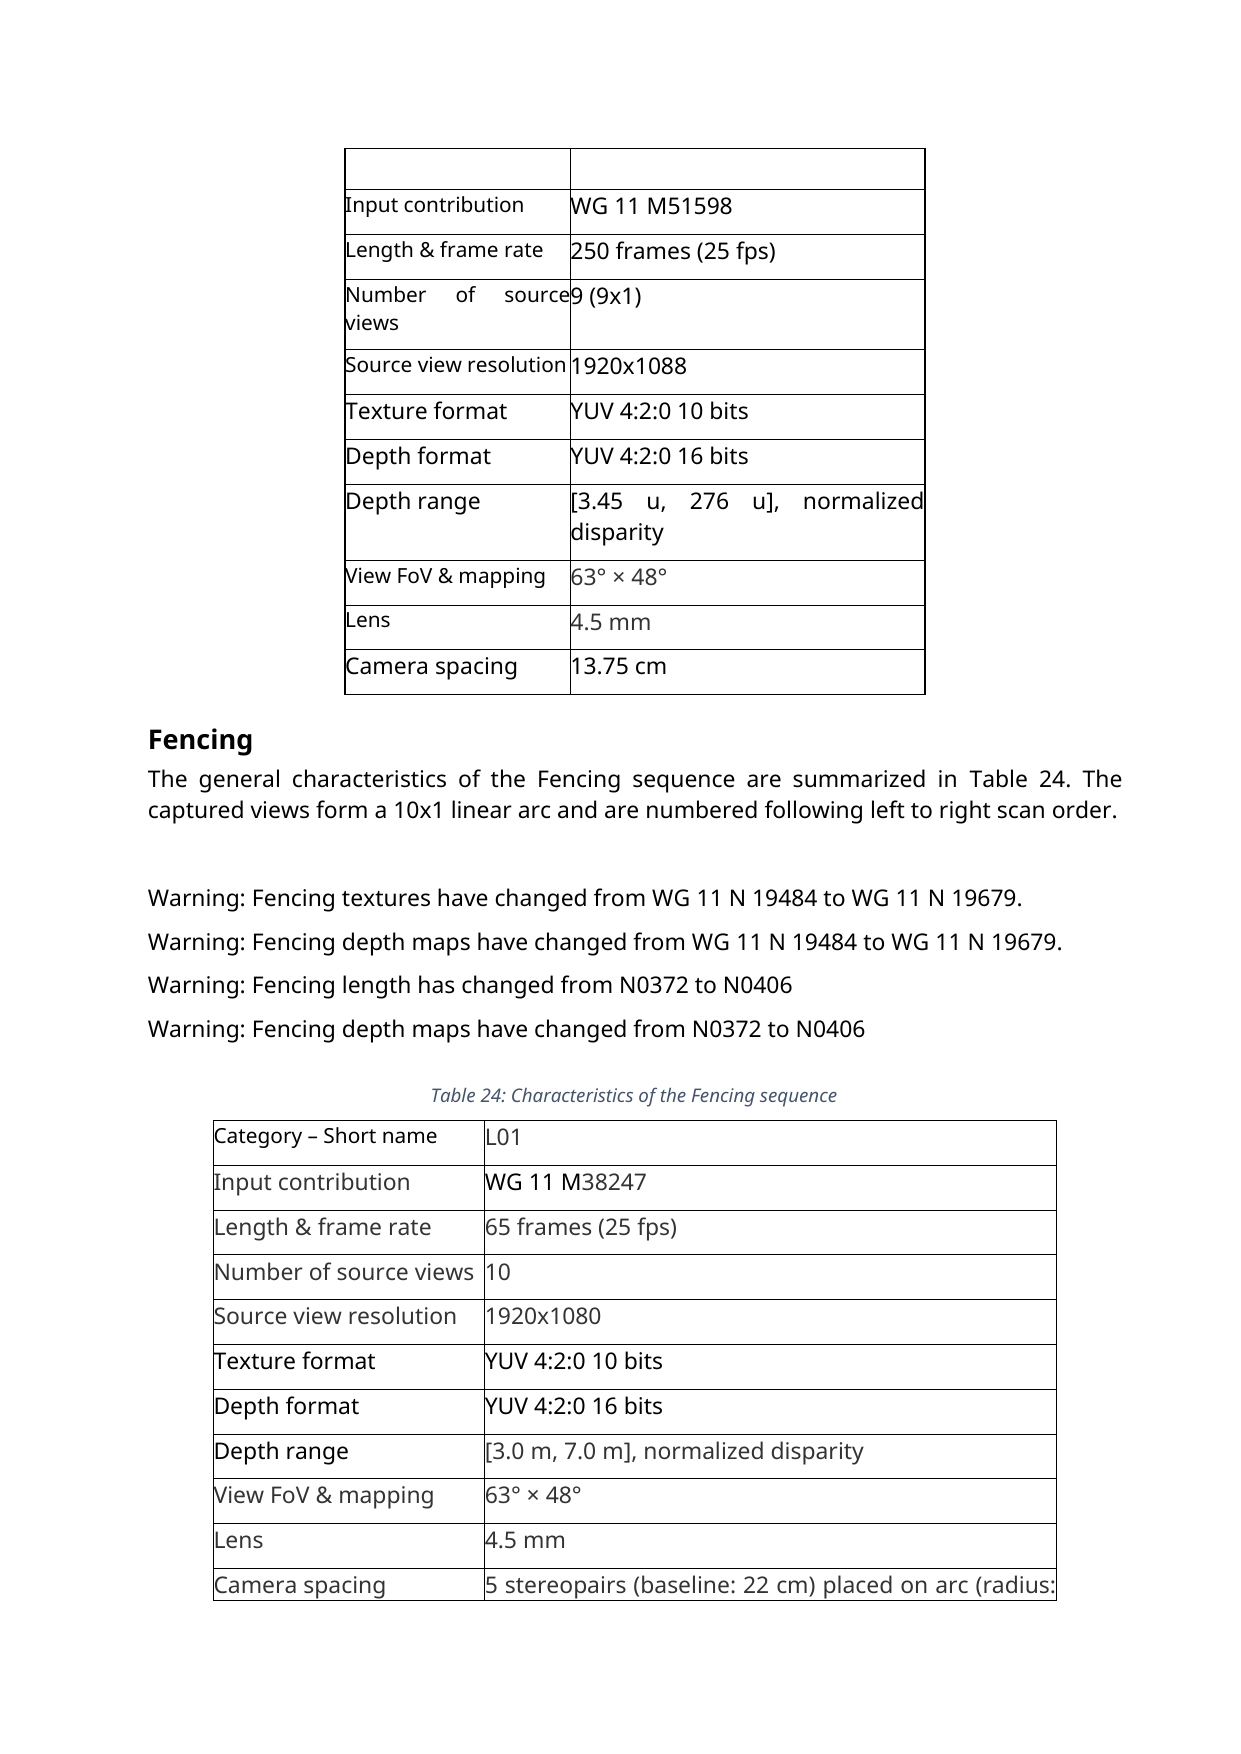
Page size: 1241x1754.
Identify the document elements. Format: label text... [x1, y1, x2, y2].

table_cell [485, 1569, 1056, 1600]
table_cell Length & frame rate [214, 1211, 484, 1254]
table_cell Camera spacing [214, 1569, 484, 1600]
table_cell Number of source views [214, 1255, 484, 1299]
table_cell YUV 4:2:0 10 bits [485, 1345, 1056, 1389]
table_cell Depth format [214, 1390, 484, 1433]
table_cell 4.5 mm [571, 606, 924, 649]
table_cell Texture format [346, 395, 570, 439]
table_cell 10 [485, 1255, 1056, 1299]
table_cell Source view resolution [346, 350, 570, 394]
table_cell 250 frames (25 fps) [571, 235, 924, 279]
table_cell 1920x1088 [571, 350, 924, 394]
table_cell Depth format [346, 440, 570, 484]
table_cell Lens [214, 1524, 484, 1568]
table_cell 63° × 48° [485, 1479, 1056, 1523]
table_cell WG 11 M51598 [571, 190, 924, 234]
table_cell Camera spacing [346, 650, 570, 694]
table_cell 65 frames (25 fps) [485, 1211, 1056, 1254]
table_cell Lens [346, 606, 570, 649]
table_cell Texture format [214, 1345, 484, 1389]
table_cell 63° × 48° [571, 561, 924, 604]
table_cell Depth range [346, 485, 570, 560]
table_cell Input contribution [214, 1166, 484, 1209]
table_cell 4.5 mm [485, 1524, 1056, 1568]
table_cell View FoV & mapping [346, 561, 570, 604]
text Fencing [148, 720, 1122, 757]
table_cell Number of source views [346, 280, 570, 349]
table_cell WG 11 M38247 [485, 1166, 1056, 1209]
table_cell 1920x1080 [485, 1300, 1056, 1344]
text Warning: Fencing depth maps have changed from N0372 to N0406 [148, 1013, 1122, 1044]
text The general characteristics of the Fencing sequence are summarized in Table 24. The captured views form a 10x1 linear arc and are numbered following left to right scan order. [148, 763, 1122, 826]
table_cell Source view resolution [214, 1300, 484, 1344]
table_header E03 [571, 149, 924, 189]
table_cell Length & frame rate [346, 235, 570, 279]
text Table 24: Characteristics of the Fencing sequence [148, 1082, 1122, 1107]
table_cell 13.75 cm [571, 650, 924, 694]
table_cell YUV 4:2:0 16 bits [571, 440, 924, 484]
text Warning: Fencing textures have changed from WG 11 N 19484 to WG 11 N 19679. [148, 882, 1122, 913]
table_header Category – Short name [214, 1121, 484, 1165]
text Warning: Fencing depth maps have changed from WG 11 N 19484 to WG 11 N 19679. [148, 926, 1122, 957]
table_header L01 [485, 1121, 1056, 1165]
table_cell Depth range [214, 1435, 484, 1478]
table_cell [3.45 u, 276 u], normalized disparity [571, 485, 924, 560]
table_cell [3.0 m, 7.0 m], normalized disparity [485, 1435, 1056, 1478]
table_cell View FoV & mapping [214, 1479, 484, 1523]
table_cell YUV 4:2:0 10 bits [571, 395, 924, 439]
table_cell 9 (9x1) [571, 280, 924, 349]
table_cell YUV 4:2:0 16 bits [485, 1390, 1056, 1433]
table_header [346, 149, 570, 189]
text Warning: Fencing length has changed from N0372 to N0406 [148, 969, 1122, 1001]
table_cell Input contribution [346, 190, 570, 234]
